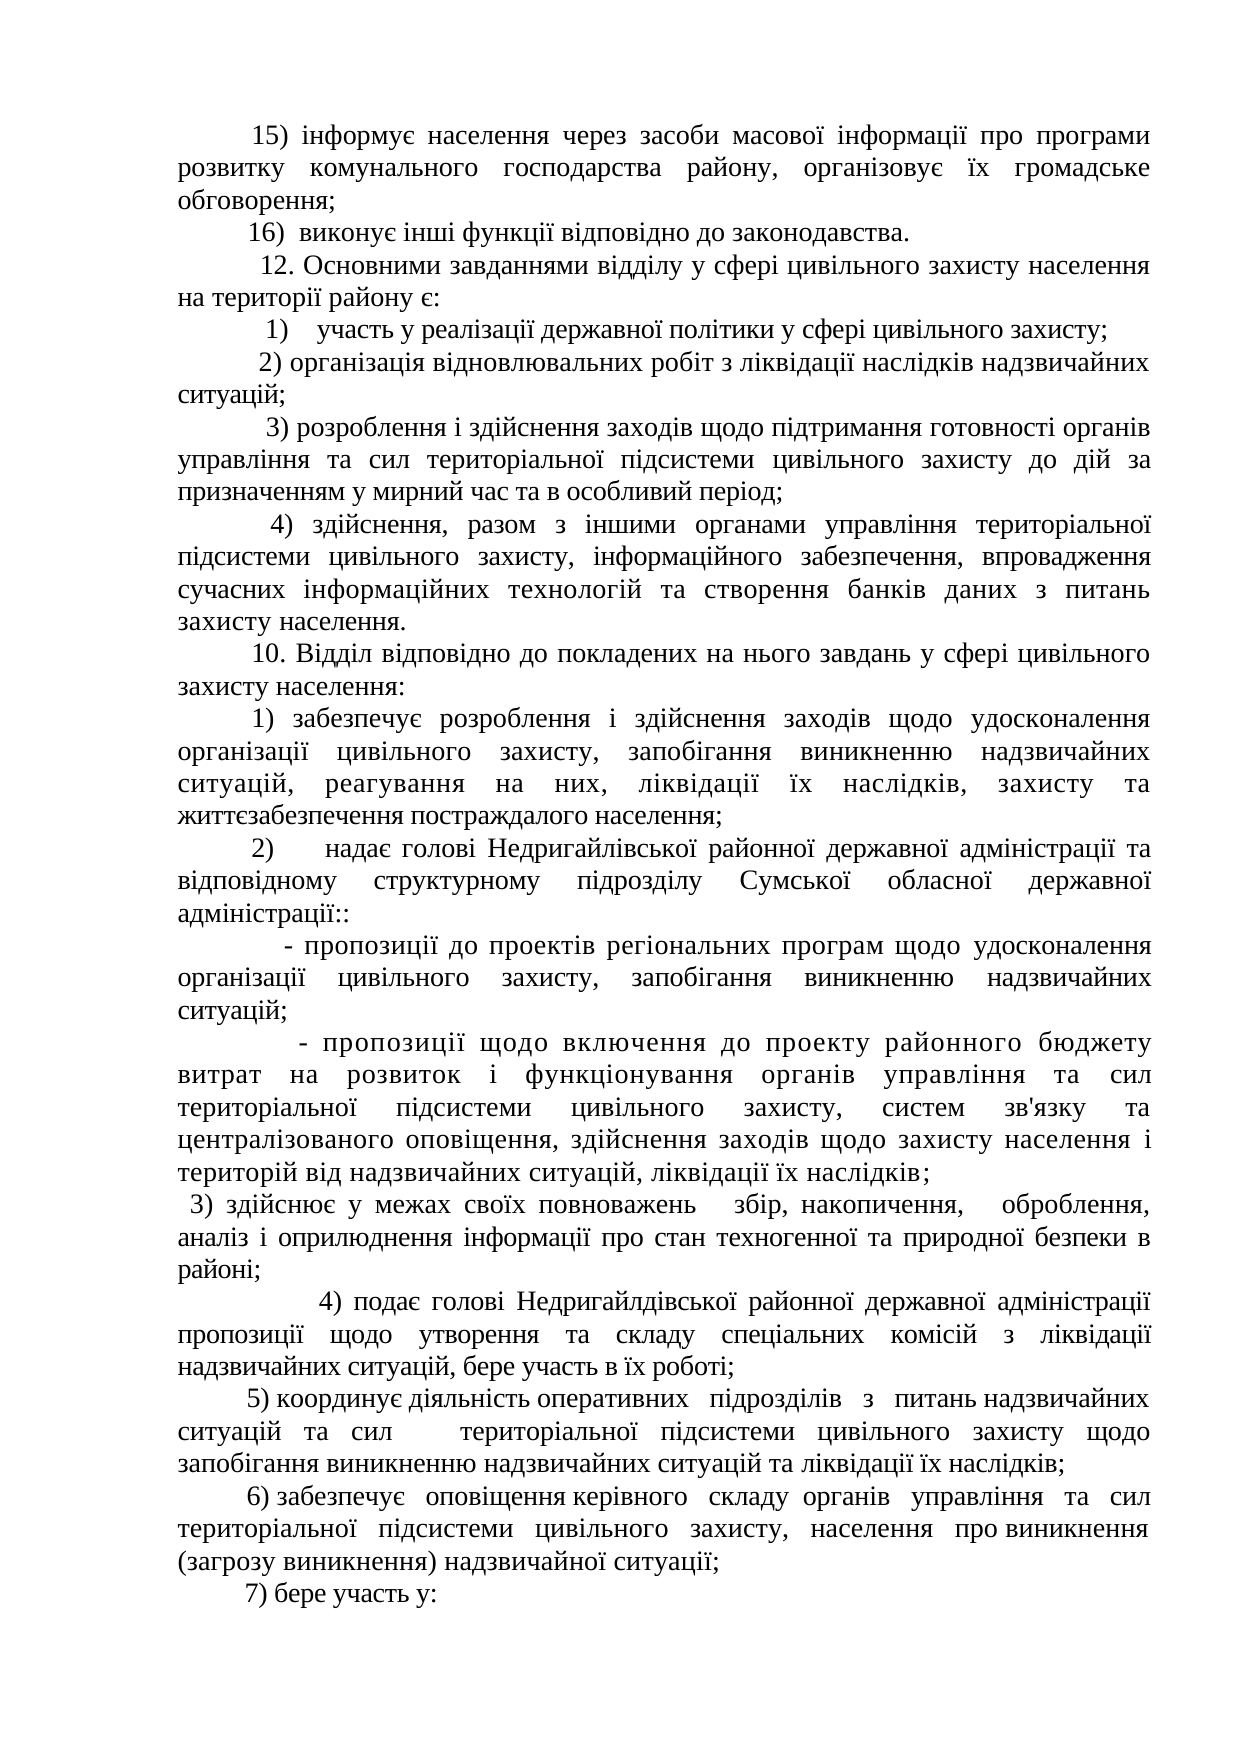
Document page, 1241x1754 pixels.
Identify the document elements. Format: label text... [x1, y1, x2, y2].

text 3) здійснює у межах своїх повноважень збір, накопичення, оброблення, аналіз і оприлюднення інформації про стан техногенної та природної безпеки в районі; [177, 1187, 1152, 1284]
text 10. Відділ відповідно до покладених на нього завдань у сфері цивільного захисту населення: [177, 636, 1152, 701]
text - пропозиції щодо включення до проекту районного бюджету витрат на розвиток і функціонування органів управління та сил територіальної підсистеми цивільного захисту, систем зв'язку та централізованого оповіщення, здійснення заходів щодо захисту населення і територій від надзвичайних ситуацій, ліквідації їх наслідків; [177, 1025, 1152, 1187]
text 12. Основними завданнями відділу у сфері цивільного захисту населення на території району є: [177, 248, 1152, 312]
text - пропозиції до проектів регіональних програм щодо удосконалення організації цивільного захисту, запобігання виникненню надзвичайних ситуацій; [177, 928, 1152, 1025]
text 16) виконує інші функції відповідно до законодавства. [177, 215, 1152, 248]
text 5) координує діяльність оперативних підрозділів з питань надзвичайних ситуацій та сил територіальної підсистеми цивільного захисту щодо запобігання виникненню надзвичайних ситуацій та ліквідації їх наслідків; [177, 1382, 1152, 1479]
text 4) здійснення, разом з іншими органами управління територіальної підсистеми цивільного захисту, інформаційного забезпечення, впровадження сучасних інформаційних технологій та створення банків даних з питань захисту населення. [177, 507, 1152, 636]
text 7) бере участь у: [177, 1576, 1152, 1608]
text 3) розроблення і здійснення заходів щодо підтримання готовності органів управління та сил територіальної підсистеми цивільного захисту до дій за призначенням у мирний час та в особливий період; [177, 410, 1152, 507]
text 2) надає голові Недригайлівської районної державної адміністрації та відповідному структурному підрозділу Сумської обласної державної адміністрації:: [177, 831, 1152, 928]
text 15) інформує населення через засоби масової інформації про програми розвитку комунального господарства району, організовує їх громадське обговорення; [177, 118, 1152, 215]
text 1) забезпечує розроблення і здійснення заходів щодо удосконалення організації цивільного захисту, запобігання виникненню надзвичайних ситуацій, реагування на них, ліквідації їх наслідків, захисту та життєзабезпечення постраждалого населення; [177, 701, 1152, 831]
text 4) подає голові Недригайлдівської районної державної адміністрації пропозиції щодо утворення та складу спеціальних комісій з ліквідації надзвичайних ситуацій, бере участь в їх роботі; [177, 1284, 1152, 1382]
text 1) участь у реалізації державної політики у сфері цивільного захисту; [177, 312, 1152, 345]
text 2) організація відновлювальних робіт з ліквідації наслідків надзвичайних ситуацій; [177, 345, 1152, 410]
text 6) забезпечує оповіщення керівного складу органів управління та сил територіальної підсистеми цивільного захисту, населення про виникнення (загрозу виникнення) надзвичайної ситуації; [177, 1479, 1152, 1576]
